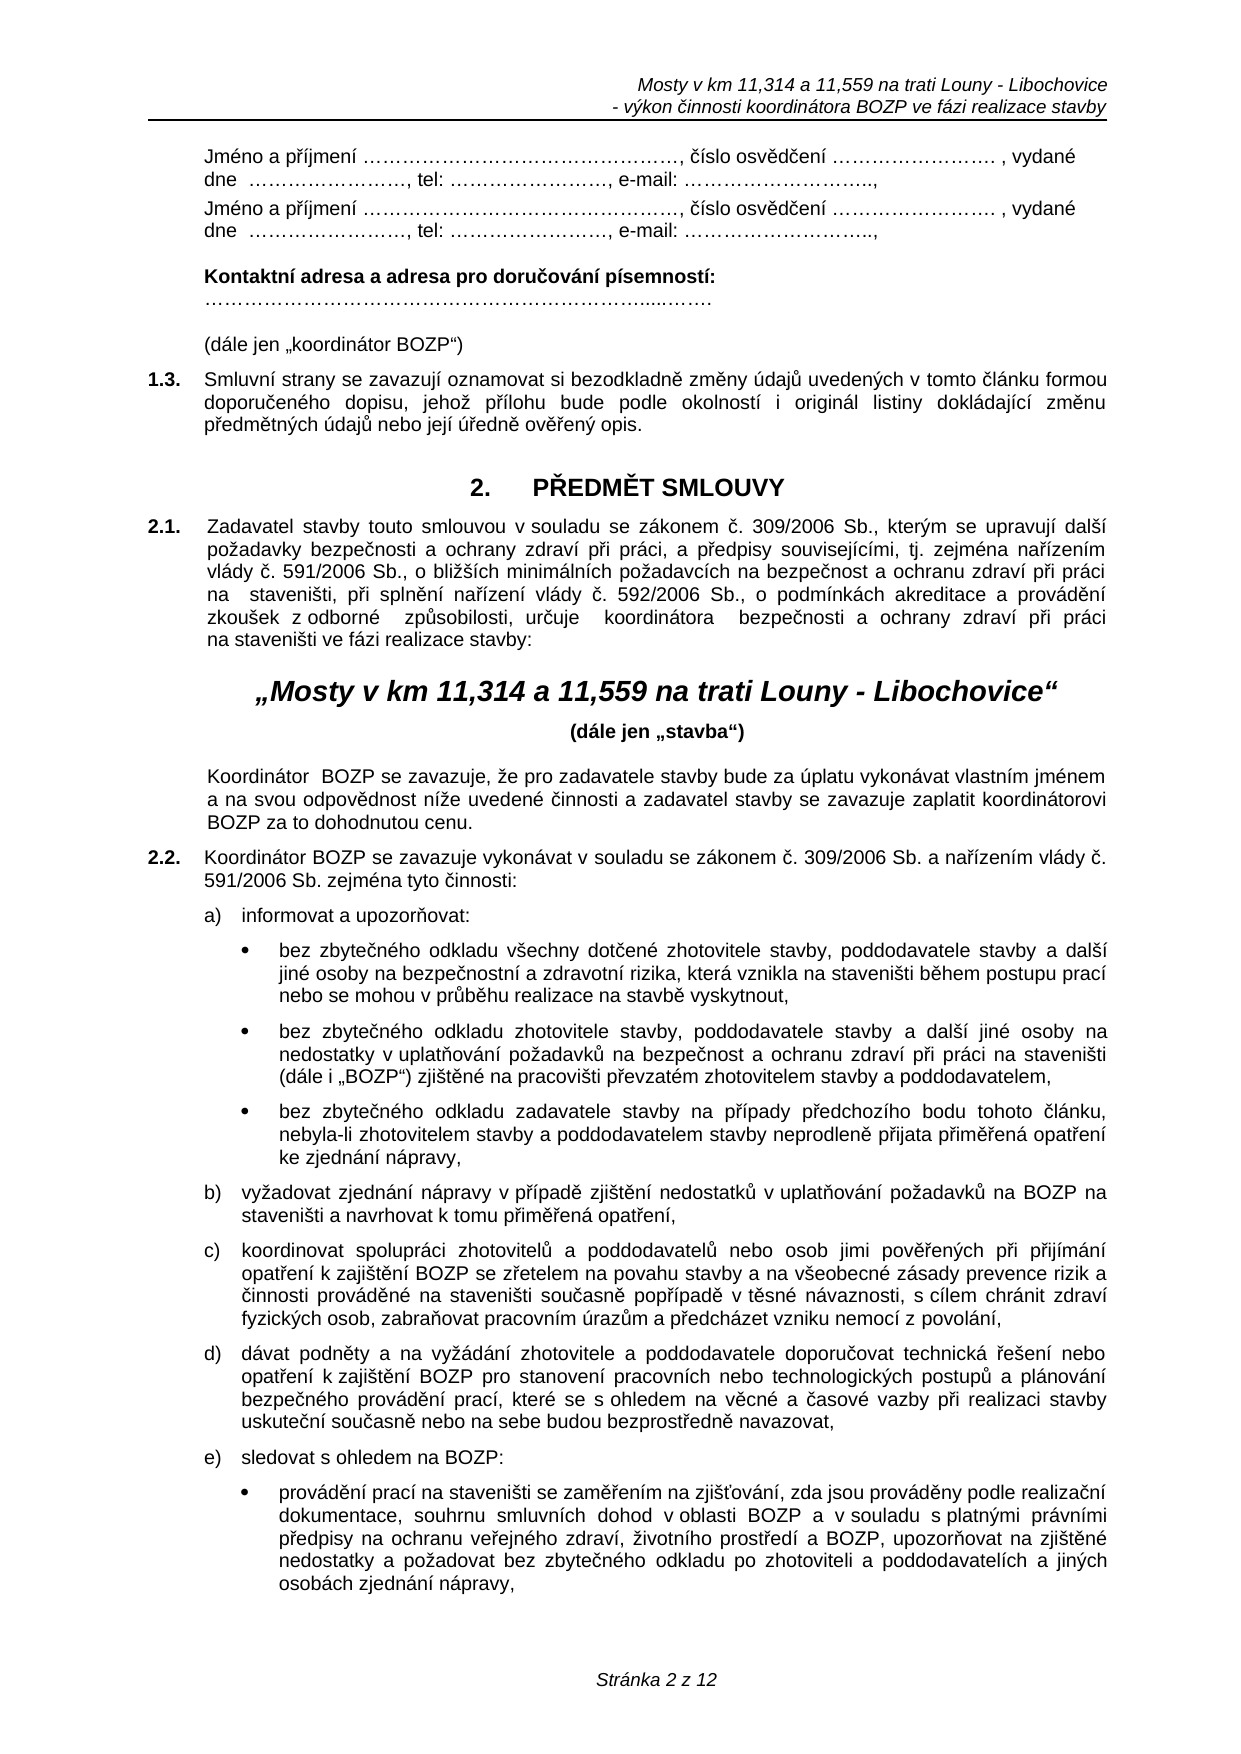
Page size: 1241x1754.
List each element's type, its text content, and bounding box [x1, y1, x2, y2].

list informovat a upozorňovat: [204, 904, 1107, 926]
text 2.2. Koordinátor BOZP se zavazuje vykonávat v souladu se zákonem č. 309/2006 Sb. a nařízením vlády č. 591/2006 Sb. zejména tyto činnosti: [148, 846, 1107, 891]
text dne ……………………, tel: ……………………, e-mail: ……………………….., [204, 219, 1167, 242]
text Koordinátor BOZP se zavazuje, že pro zadavatele stavby bude za úplatu vykonávat vlastním jménem a na svou odpovědnost níže uvedené činnosti a zadavatel stavby se zavazuje zaplatit koordinátorovi BOZP za to dohodnutou cenu. [207, 765, 1107, 833]
text (dále jen „stavba“) [207, 720, 1107, 742]
list sledovat s ohledem na BOZP: [204, 1446, 1107, 1468]
list koordinovat spolupráci zhotovitelů a poddodavatelů nebo osob jimi pověřených při přijímání opatření k zajištění BOZP se zřetelem na povahu stavby a na všeobecné zásady prevence rizik a činnosti prováděné na staveništi současně popřípadě v těsné návaznosti, s cílem chránit zdraví fyzických osob, zabraňovat pracovním úrazům a předcházet vzniku nemocí z povolání, [204, 1239, 1107, 1330]
subtitle 2. PŘEDMĚT SMLOUVY [148, 473, 1107, 502]
text Jméno a příjmení …………………………………………, číslo osvědčení ……………………. , vydané [204, 196, 1167, 219]
list dávat podněty a na vyžádání zhotovitele a poddodavatele doporučovat technická řešení nebo opatření k zajištění BOZP pro stanovení pracovních nebo technologických postupů a plánování bezpečného provádění prací, které se s ohledem na věcné a časové vazby při realizaci stavby uskuteční současně nebo na sebe budou bezprostředně navazovat, [204, 1342, 1107, 1433]
text 1.3. Smluvní strany se zavazují oznamovat si bezodkladně změny údajů uvedených v tomto článku formou doporučeného dopisu, jehož přílohu bude podle okolností i originál listiny dokládající změnu předmětných údajů nebo její úředně ověřený opis. [148, 368, 1107, 436]
text Kontaktní adresa a adresa pro doručování písemností: [148, 264, 1167, 287]
text ………………………………………………………….....……. [148, 287, 1167, 310]
text „Mosty v km 11,314 a 11,559 na trati Louny - Libochovice“ [207, 674, 1107, 707]
list bez zbytečného odkladu zhotovitele stavby, poddodavatele stavby a další jiné osoby na nedostatky v uplatňování požadavků na bezpečnost a ochranu zdraví při práci na staveništi (dále i „BOZP“) zjištěné na pracovišti převzatém zhotovitelem stavby a poddodavatelem, [241, 1019, 1107, 1088]
list provádění prací na staveništi se zaměřením na zjišťování, zda jsou prováděny podle realizační dokumentace, souhrnu smluvních dohod v oblasti BOZP a v souladu s platnými právními předpisy na ochranu veřejného zdraví, životního prostředí a BOZP, upozorňovat na zjištěné nedostatky a požadovat bez zbytečného odkladu po zhotoviteli a poddodavatelích a jiných osobách zjednání nápravy, [241, 1481, 1107, 1594]
text (dále jen „koordinátor BOZP“) [148, 333, 1167, 355]
text 2.1. Zadavatel stavby touto smlouvou v souladu se zákonem č. 309/2006 Sb., kterým se upravují další požadavky bezpečnosti a ochrany zdraví při práci, a předpisy souvisejícími, tj. zejména nařízením vlády č. 591/2006 Sb., o bližších minimálních požadavcích na bezpečnost a ochranu zdraví při práci na staveništi, při splnění nařízení vlády č. 592/2006 Sb., o podmínkách akreditace a provádění zkoušek z odborné způsobilosti, určuje koordinátora bezpečnosti a ochrany zdraví při práci na staveništi ve fázi realizace stavby: [148, 515, 1107, 651]
list bez zbytečného odkladu zadavatele stavby na případy předchozího bodu tohoto článku, nebyla-li zhotovitelem stavby a poddodavatelem stavby neprodleně přijata přiměřená opatření ke zjednání nápravy, [241, 1100, 1107, 1168]
list bez zbytečného odkladu všechny dotčené zhotovitele stavby, poddodavatele stavby a další jiné osoby na bezpečnostní a zdravotní rizika, která vznikla na staveništi během postupu prací nebo se mohou v průběhu realizace na stavbě vyskytnout, [242, 939, 1107, 1007]
text Jméno a příjmení …………………………………………, číslo osvědčení ……………………. , vydané dne ……………………, tel: ……………………, e-mail: ……………………….., [204, 145, 1107, 190]
list vyžadovat zjednání nápravy v případě zjištění nedostatků v uplatňování požadavků na BOZP na staveništi a navrhovat k tomu přiměřená opatření, [204, 1181, 1107, 1226]
